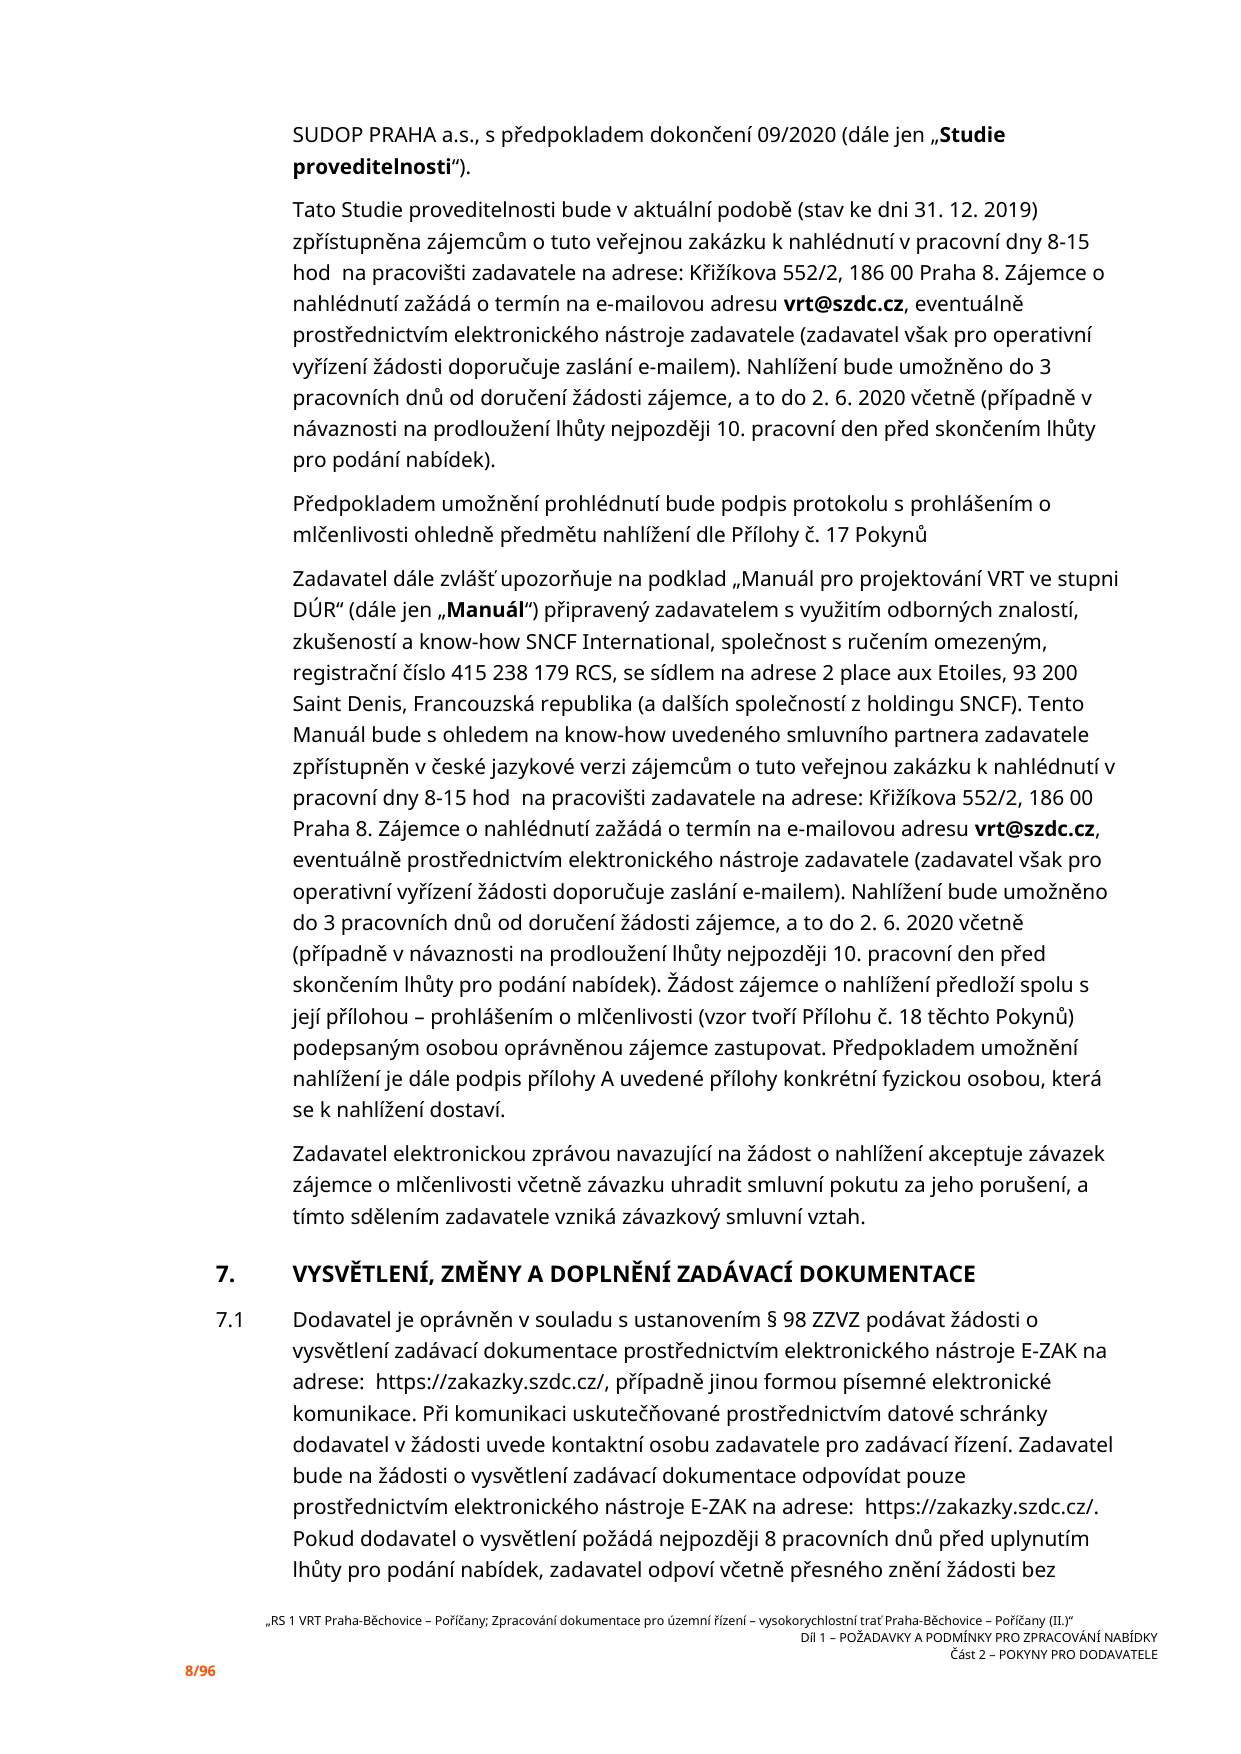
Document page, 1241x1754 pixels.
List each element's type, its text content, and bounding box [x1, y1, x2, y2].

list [292, 121, 1122, 180]
list Předpokladem umožnění prohlédnutí bude podpis protokolu s prohlášením o mlčenlivosti ohledně předmětu nahlížení dle Přílohy č. 17 Pokynů [292, 489, 1122, 549]
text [216, 1305, 1122, 1583]
list Tato Studie proveditelnosti bude v aktuální podobě (stav ke dni 31. 12. 2019) zpřístupněna zájemcům o tuto veřejnou zakázku k nahlédnutí v pracovní dny 8-15 hod na pracovišti zadavatele na adrese: Křižíkova 552/2, 186 00 Praha 8. Zájemce o nahlédnutí zažádá o termín na e-mailovou adresu vrt@szdc.cz, eventuálně prostřednictvím elektronického nástroje zadavatele (zadavatel však pro operativní vyřízení žádosti doporučuje zaslání e-mailem). Nahlížení bude umožněno do 3 pracovních dnů od doručení žádosti zájemce, a to do 2. 6. 2020 včetně (případně v návaznosti na prodloužení lhůty nejpozději 10. pracovní den před skončením lhůty pro podání nabídek). [292, 196, 1122, 474]
list Zadavatel elektronickou zprávou navazující na žádost o nahlížení akceptuje závazek zájemce o mlčenlivosti včetně závazku uhradit smluvní pokutu za jeho porušení, a tímto sdělením zadavatele vzniká závazkový smluvní vztah. [292, 1139, 1122, 1230]
text VYSVĚTLENÍ, ZMĚNY a DOPLNĚNÍ ZADÁVACÍ DOKUMENTACE [216, 1258, 1122, 1289]
list Zadavatel dále zvlášť upozorňuje na podklad „Manuál pro projektování VRT ve stupni DÚR“ (dále jen „Manuál“) připravený zadavatelem s využitím odborných znalostí, zkušeností a know-how SNCF International, společnost s ručením omezeným, registrační číslo 415 238 179 RCS, se sídlem na adrese 2 place aux Etoiles, 93 200 Saint Denis, Francouzská republika (a dalších společností z holdingu SNCF). Tento Manuál bude s ohledem na know-how uvedeného smluvního partnera zadavatele zpřístupněn v české jazykové verzi zájemcům o tuto veřejnou zakázku k nahlédnutí v pracovní dny 8-15 hod na pracovišti zadavatele na adrese: Křižíkova 552/2, 186 00 Praha 8. Zájemce o nahlédnutí zažádá o termín na e-mailovou adresu vrt@szdc.cz, eventuálně prostřednictvím elektronického nástroje zadavatele (zadavatel však pro operativní vyřízení žádosti doporučuje zaslání e-mailem). Nahlížení bude umožněno do 3 pracovních dnů od doručení žádosti zájemce, a to do 2. 6. 2020 včetně (případně v návaznosti na prodloužení lhůty nejpozději 10. pracovní den před skončením lhůty pro podání nabídek). Žádost zájemce o nahlížení předloží spolu s její přílohou – prohlášením o mlčenlivosti (vzor tvoří Přílohu č. 18 těchto Pokynů) podepsaným osobou oprávněnou zájemce zastupovat. Předpokladem umožnění nahlížení je dále podpis přílohy A uvedené přílohy konkrétní fyzickou osobou, která se k nahlížení dostaví. [292, 564, 1122, 1124]
